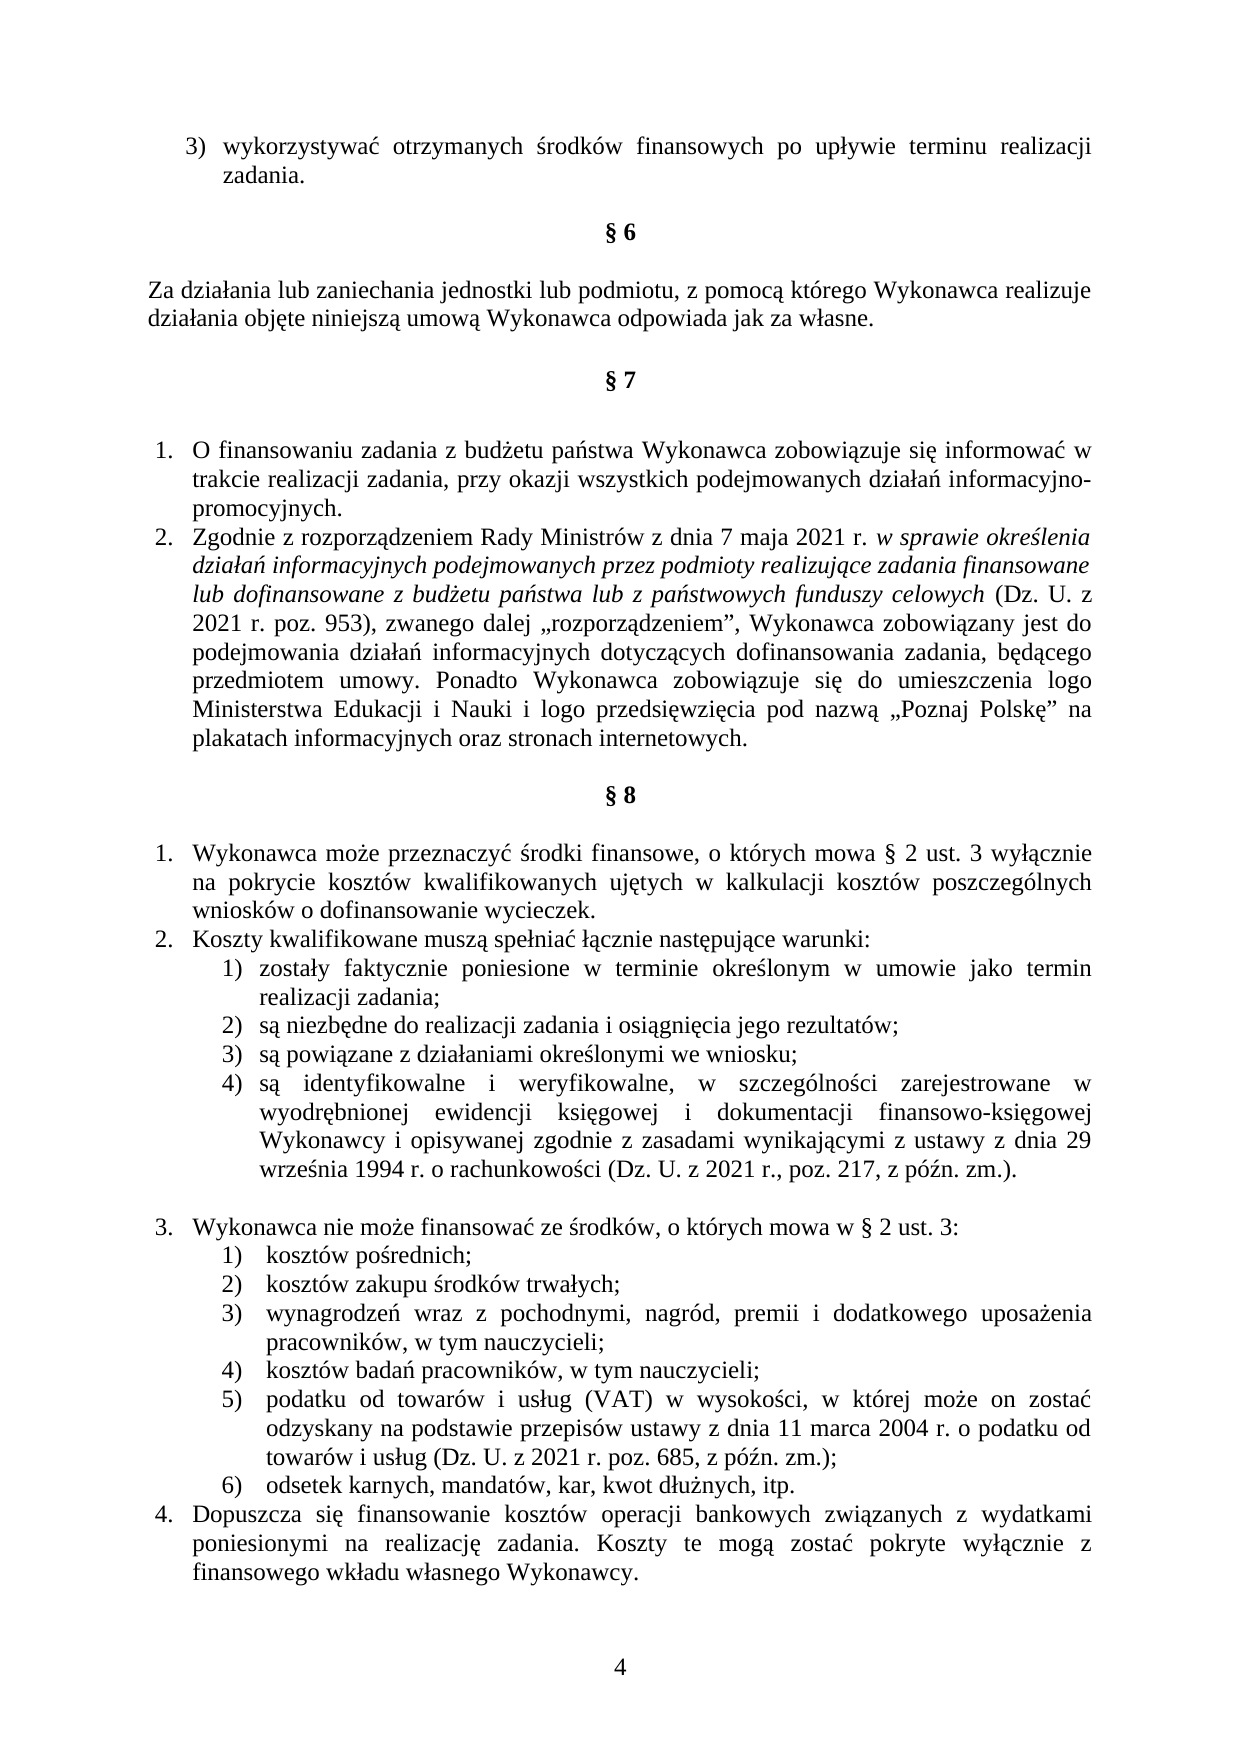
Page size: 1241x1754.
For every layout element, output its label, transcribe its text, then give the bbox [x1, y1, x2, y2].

list O finansowaniu zadania z budżetu państwa Wykonawca zobowiązuje się informować w trakcie realizacji zadania, przy okazji wszystkich podejmowanych działań informacyjno-promocyjnych. [154, 436, 1093, 522]
list wykorzystywać otrzymanych środków finansowych po upływie terminu realizacji zadania. [185, 131, 1093, 188]
list Wykonawca nie może finansować ze środków, o których mowa w § 2 ust. 3: [154, 1212, 1093, 1241]
text § 8 [148, 781, 1093, 809]
list wynagrodzeń wraz z pochodnymi, nagród, premii i dodatkowego uposażenia pracowników, w tym nauczycieli; [221, 1298, 1093, 1356]
list podatku od towarów i usług (VAT) w wysokości, w której może on zostać odzyskany na podstawie przepisów ustawy z dnia 11 marca 2004 r. o podatku od towarów i usług (Dz. U. z 2021 r. poz. 685, z późn. zm.); [221, 1384, 1093, 1471]
list Dopuszcza się finansowanie kosztów operacji bankowych związanych z wydatkami poniesionymi na realizację zadania. Koszty te mogą zostać pokryte wyłącznie z finansowego wkładu własnego Wykonawcy. [154, 1499, 1093, 1586]
list Wykonawca może przeznaczyć środki finansowe, o których mowa § 2 ust. 3 wyłącznie na pokrycie kosztów kwalifikowanych ujętych w kalkulacji kosztów poszczególnych wniosków o dofinansowanie wycieczek. [154, 838, 1093, 924]
list są niezbędne do realizacji zadania i osiągnięcia jego rezultatów; [222, 1011, 1093, 1039]
list zostały faktycznie poniesione w terminie określonym w umowie jako termin realizacji zadania; [222, 953, 1093, 1011]
list Koszty kwalifikowane muszą spełniać łącznie następujące warunki: [154, 924, 1093, 953]
text Za działania lub zaniechania jednostki lub podmiotu, z pomocą którego Wykonawca realizuje działania objęte niniejszą umową Wykonawca odpowiada jak za własne. [148, 275, 1093, 332]
list kosztów zakupu środków trwałych; [221, 1269, 1093, 1298]
list kosztów badań pracowników, w tym nauczycieli; [221, 1356, 1093, 1384]
list odsetek karnych, mandatów, kar, kwot dłużnych, itp. [221, 1471, 1093, 1499]
list są powiązane z działaniami określonymi we wniosku; [222, 1039, 1093, 1068]
list Zgodnie z rozporządzeniem Rady Ministrów z dnia 7 maja 2021 r. w sprawie określenia działań informacyjnych podejmowanych przez podmioty realizujące zadania finansowane lub dofinansowane z budżetu państwa lub z państwowych funduszy celowych (Dz. U. z 2021 r. poz. 953), zwanego dalej „rozporządzeniem”, Wykonawca zobowiązany jest do podejmowania działań informacyjnych dotyczących dofinansowania zadania, będącego przedmiotem umowy. Ponadto Wykonawca zobowiązuje się do umieszczenia logo Ministerstwa Edukacji i Nauki i logo przedsięwzięcia pod nazwą „Poznaj Polskę” na plakatach informacyjnych oraz stronach internetowych. [154, 522, 1093, 752]
list są identyfikowalne i weryfikowalne, w szczególności zarejestrowane w wyodrębnionej ewidencji księgowej i dokumentacji finansowo-księgowej Wykonawcy i opisywanej zgodnie z zasadami wynikającymi z ustawy z dnia 29 września 1994 r. o rachunkowości (Dz. U. z 2021 r., poz. 217, z późn. zm.). [222, 1068, 1093, 1183]
text § 6 [148, 217, 1093, 246]
text § 7 [148, 366, 1093, 394]
list kosztów pośrednich; [221, 1241, 1093, 1269]
